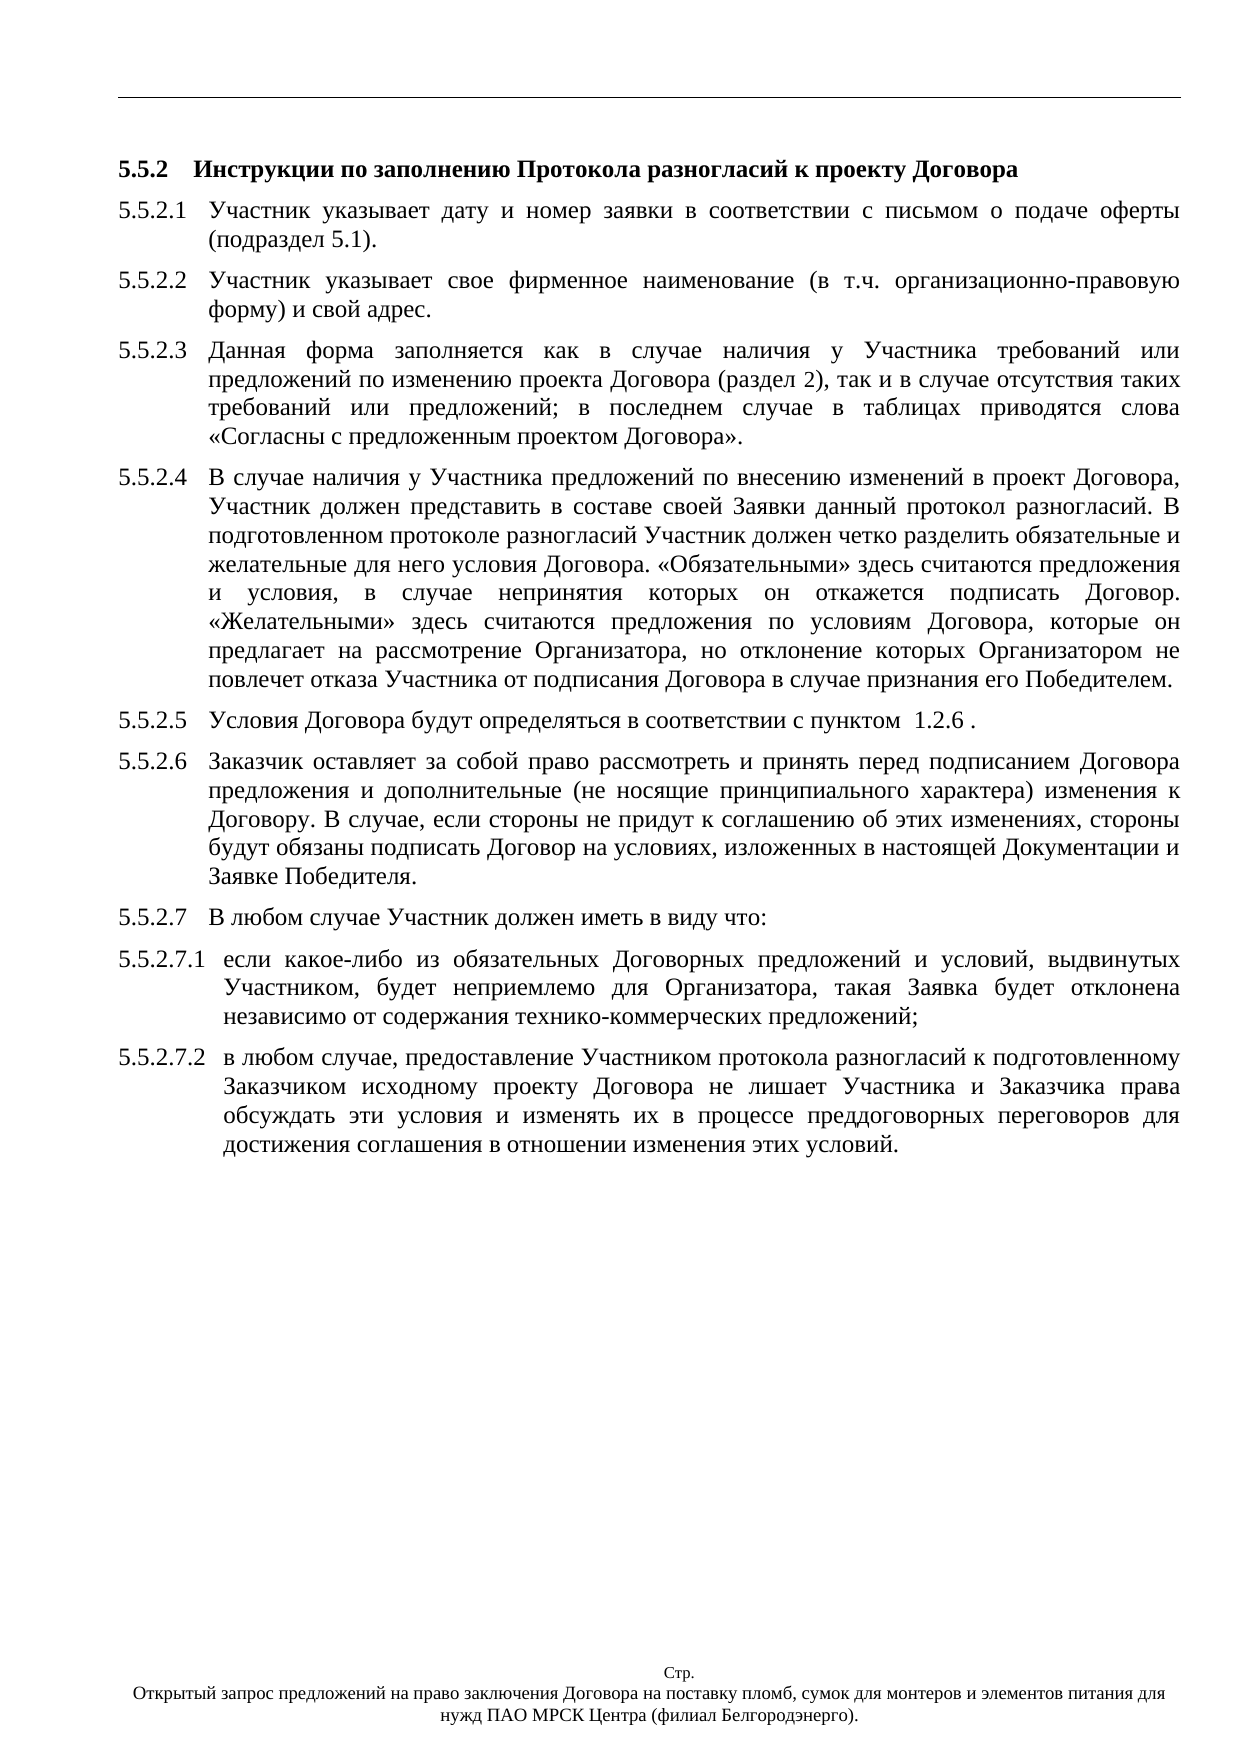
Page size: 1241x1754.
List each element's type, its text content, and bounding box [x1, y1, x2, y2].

list если какое-либо из обязательных Договорных предложений и условий, выдвинутых Участником, будет неприемлемо для Организатора, такая Заявка будет отклонена независимо от содержания технико-коммерческих предложений; [118, 944, 1181, 1030]
list Участник указывает свое фирменное наименование (в т.ч. организационно-правовую форму) и свой адрес. [118, 265, 1181, 322]
list Заказчик оставляет за собой право рассмотреть и принять перед подписанием Договора предложения и дополнительные (не носящие принципиального характера) изменения к Договору. В случае, если стороны не придут к соглашению об этих изменениях, стороны будут обязаны подписать Договор на условиях, изложенных в настоящей Документации и Заявке Победителя. [118, 746, 1181, 890]
subtitle Инструкции по заполнению Протокола разногласий к проекту Договора [118, 154, 1181, 182]
list В любом случае Участник должен иметь в виду что: [118, 902, 1181, 931]
list В случае наличия у Участника предложений по внесению изменений в проект Договора, Участник должен представить в составе своей Заявки данный протокол разногласий. В подготовленном протоколе разногласий Участник должен четко разделить обязательные и желательные для него условия Договора. «Обязательными» здесь считаются предложения и условия, в случае непринятия которых он откажется подписать Договор. «Желательными» здесь считаются предложения по условиям Договора, которые он предлагает на рассмотрение Организатора, но отклонение которых Организатором не повлечет отказа Участника от подписания Договора в случае признания его Победителем. [118, 462, 1181, 692]
list в любом случае, предоставление Участником протокола разногласий к подготовленному Заказчиком исходному проекту Договора не лишает Участника и Заказчика права обсуждать эти условия и изменять их в процессе преддоговорных переговоров для достижения соглашения в отношении изменения этих условий. [118, 1042, 1181, 1157]
